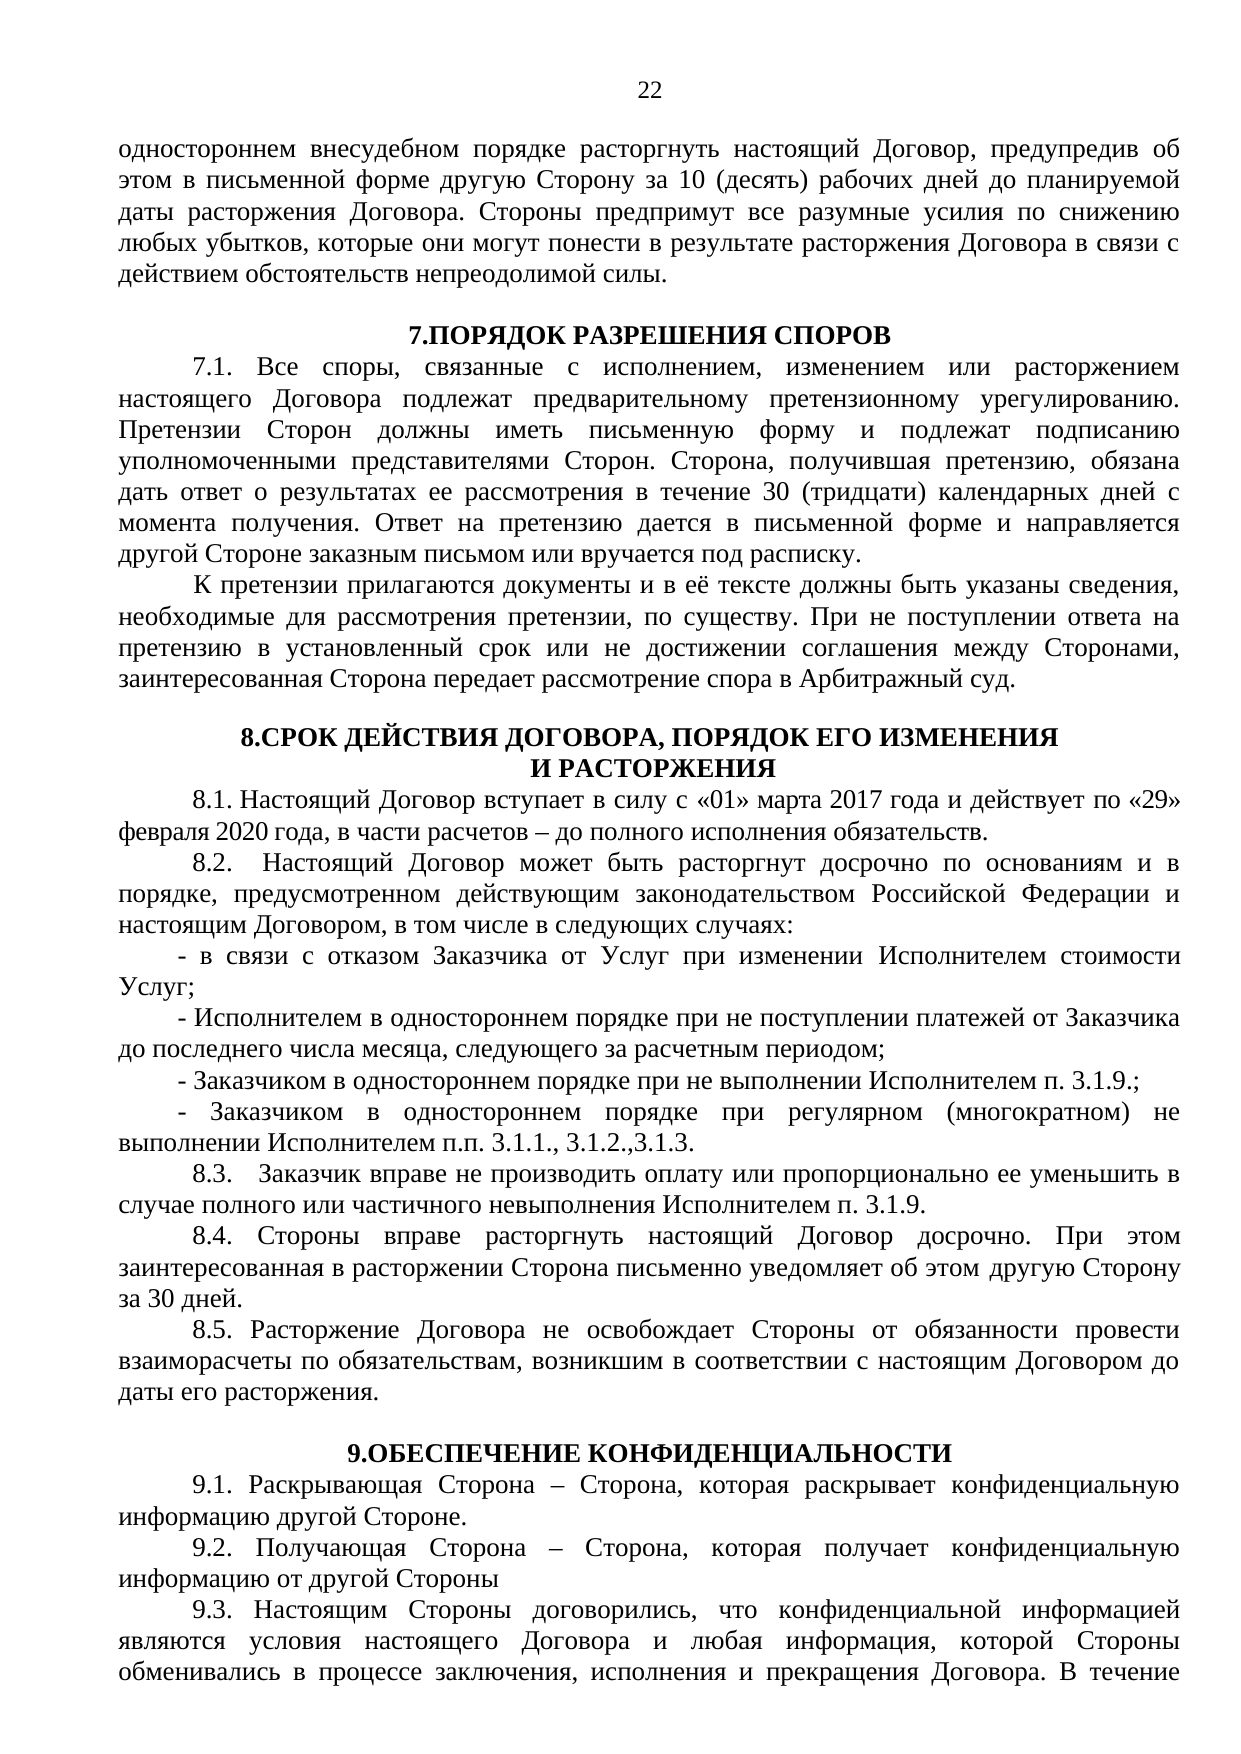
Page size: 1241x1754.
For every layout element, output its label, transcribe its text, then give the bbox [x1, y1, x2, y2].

text 8.1. Настоящий Договор вступает в силу с «01» марта 2017 года и действует по «29» февраля 2020 года, в части расчетов – до полного исполнения обязательств. [118, 783, 1181, 846]
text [118, 132, 1181, 288]
text 8.4. Стороны вправе расторгнуть настоящий Договор досрочно. При этом заинтересованная в расторжении Сторона письменно уведомляет об этом другую Сторону за 30 дней. [118, 1219, 1181, 1313]
text И РАСТОРЖЕНИЯ [118, 752, 1181, 783]
text 8.5. Расторжение Договора не освобождает Стороны от обязанности провести взаиморасчеты по обязательствам, возникшим в соответствии с настоящим Договором до даты его расторжения. [118, 1313, 1181, 1406]
text 9.1. Раскрывающая Сторона – Сторона, которая раскрывает конфиденциальную информацию другой Стороне. [118, 1469, 1181, 1531]
text 9.ОБЕСПЕЧЕНИЕ КОНФИДЕНЦИАЛЬНОСТИ [118, 1437, 1181, 1469]
text К претензии прилагаются документы и в её тексте должны быть указаны сведения, необходимые для рассмотрения претензии, по существу. При не поступлении ответа на претензию в установленный срок или не достижении соглашения между Сторонами, заинтересованная Сторона передает рассмотрение спора в Арбитражный суд. [118, 568, 1181, 693]
text - Заказчиком в одностороннем порядке при не выполнении Исполнителем п. 3.1.9.; [118, 1064, 1181, 1095]
text - в связи с отказом Заказчика от Услуг при изменении Исполнителем стоимости Услуг; [118, 939, 1181, 1001]
text 8.СРОК ДЕЙСТВИЯ ДОГОВОРА, ПОРЯДОК ЕГО ИЗМЕНЕНИЯ [118, 721, 1181, 752]
text - Исполнителем в одностороннем порядке при не поступлении платежей от Заказчика до последнего числа месяца, следующего за расчетным периодом; [118, 1001, 1181, 1064]
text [118, 1593, 1181, 1687]
text 7.1. Все споры, связанные с исполнением, изменением или расторжением настоящего Договора подлежат предварительному претензионному урегулированию. Претензии Сторон должны иметь письменную форму и подлежат подписанию уполномоченными представителями Сторон. Сторона, получившая претензию, обязана дать ответ о результатах ее рассмотрения в течение 30 (тридцати) календарных дней с момента получения. Ответ на претензию дается в письменной форме и направляется другой Стороне заказным письмом или вручается под расписку. [118, 351, 1181, 568]
text 8.3. Заказчик вправе не производить оплату или пропорционально ее уменьшить в случае полного или частичного невыполнения Исполнителем п. 3.1.9. [118, 1157, 1181, 1219]
text 8.2. Настоящий Договор может быть расторгнут досрочно по основаниям и в порядке, предусмотренном действующим законодательством Российской Федерации и настоящим Договором, в том числе в следующих случаях: [118, 846, 1181, 939]
text - Заказчиком в одностороннем порядке при регулярном (многократном) не выполнении Исполнителем п.п. 3.1.1., 3.1.2.,3.1.3. [118, 1095, 1181, 1157]
text 7.ПОРЯДОК РАЗРЕШЕНИЯ СПОРОВ [118, 319, 1181, 351]
text 9.2. Получающая Сторона – Сторона, которая получает конфиденциальную информацию от другой Стороны [118, 1531, 1181, 1593]
